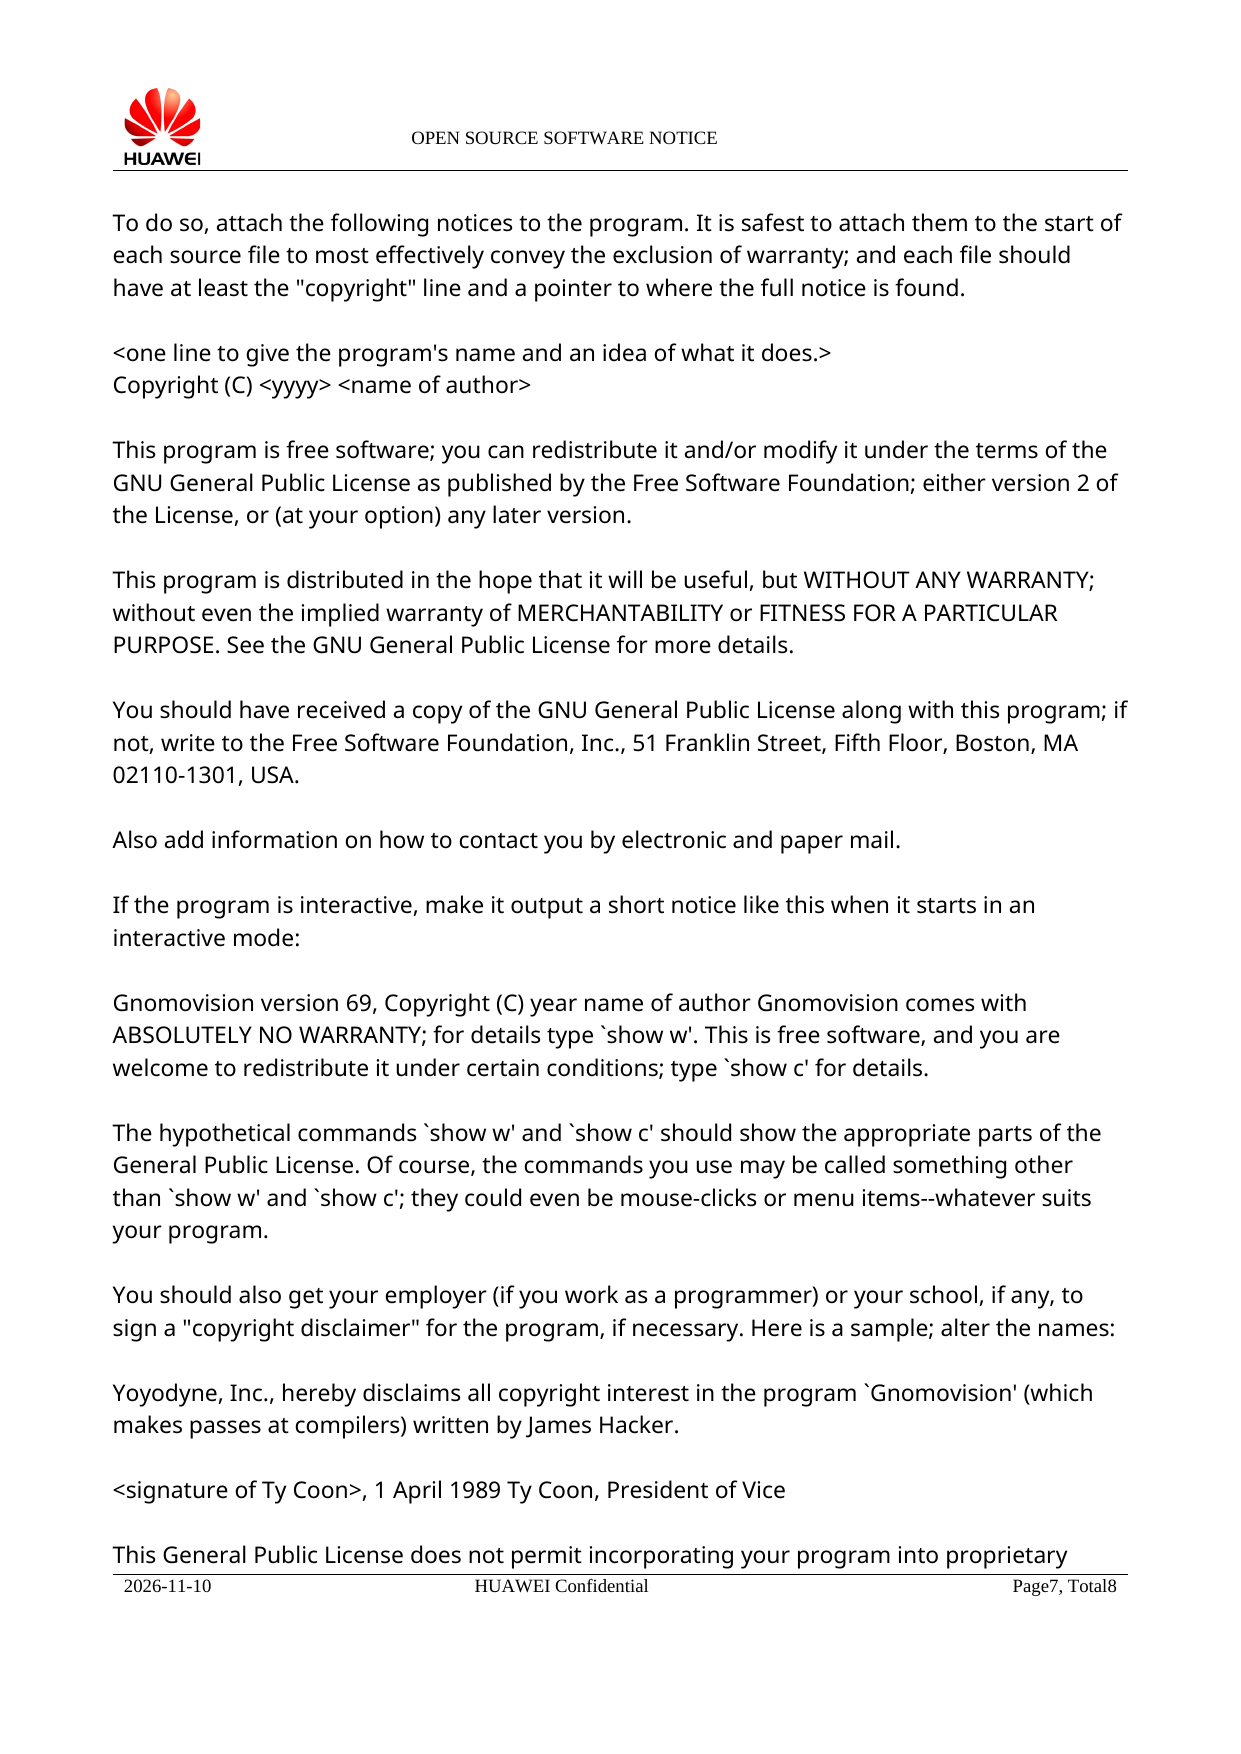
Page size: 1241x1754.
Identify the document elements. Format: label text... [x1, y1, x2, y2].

text You should have received a copy of the GNU General Public License along with this program; if not, write to the Free Software Foundation, Inc., 51 Franklin Street, Fifth Floor, Boston, MA 02110-1301, USA. [112, 694, 1128, 791]
text This program is distributed in the hope that it will be useful, but WITHOUT ANY WARRANTY; without even the implied warranty of MERCHANTABILITY or FITNESS FOR A PARTICULAR PURPOSE. See the GNU General Public License for more details. [112, 564, 1128, 661]
text If the program is interactive, make it output a short notice like this when it starts in an interactive mode: [112, 889, 1128, 954]
text <one line to give the program's name and an idea of what it does.> [112, 336, 1128, 369]
text Yoyodyne, Inc., hereby disclaims all copyright interest in the program `Gnomovision' (which makes passes at compilers) written by James Hacker. [112, 1376, 1128, 1441]
text Copyright (C) <yyyy> <name of author> [112, 369, 1128, 401]
text To do so, attach the following notices to the program. It is safest to attach them to the start of each source file to most effectively convey the exclusion of warranty; and each file should have at least the "copyright" line and a pointer to where the full notice is found. [112, 206, 1128, 304]
text The hypothetical commands `show w' and `show c' should show the appropriate parts of the General Public License. Of course, the commands you use may be called something other than `show w' and `show c'; they could even be mouse-clicks or menu items--whatever suits your program. [112, 1116, 1128, 1246]
text <signature of Ty Coon>, 1 April 1989 Ty Coon, President of Vice [112, 1474, 1128, 1506]
text Gnomovision version 69, Copyright (C) year name of author Gnomovision comes with ABSOLUTELY NO WARRANTY; for details type `show w'. This is free software, and you are welcome to redistribute it under certain conditions; type `show c' for details. [112, 986, 1128, 1084]
text You should also get your employer (if you work as a programmer) or your school, if any, to sign a "copyright disclaimer" for the program, if necessary. Here is a sample; alter the names: [112, 1279, 1128, 1344]
text This program is free software; you can redistribute it and/or modify it under the terms of the GNU General Public License as published by the Free Software Foundation; either version 2 of the License, or (at your option) any later version. [112, 434, 1128, 531]
text Also add information on how to contact you by electronic and paper mail. [112, 824, 1128, 856]
picture [124, 88, 201, 165]
